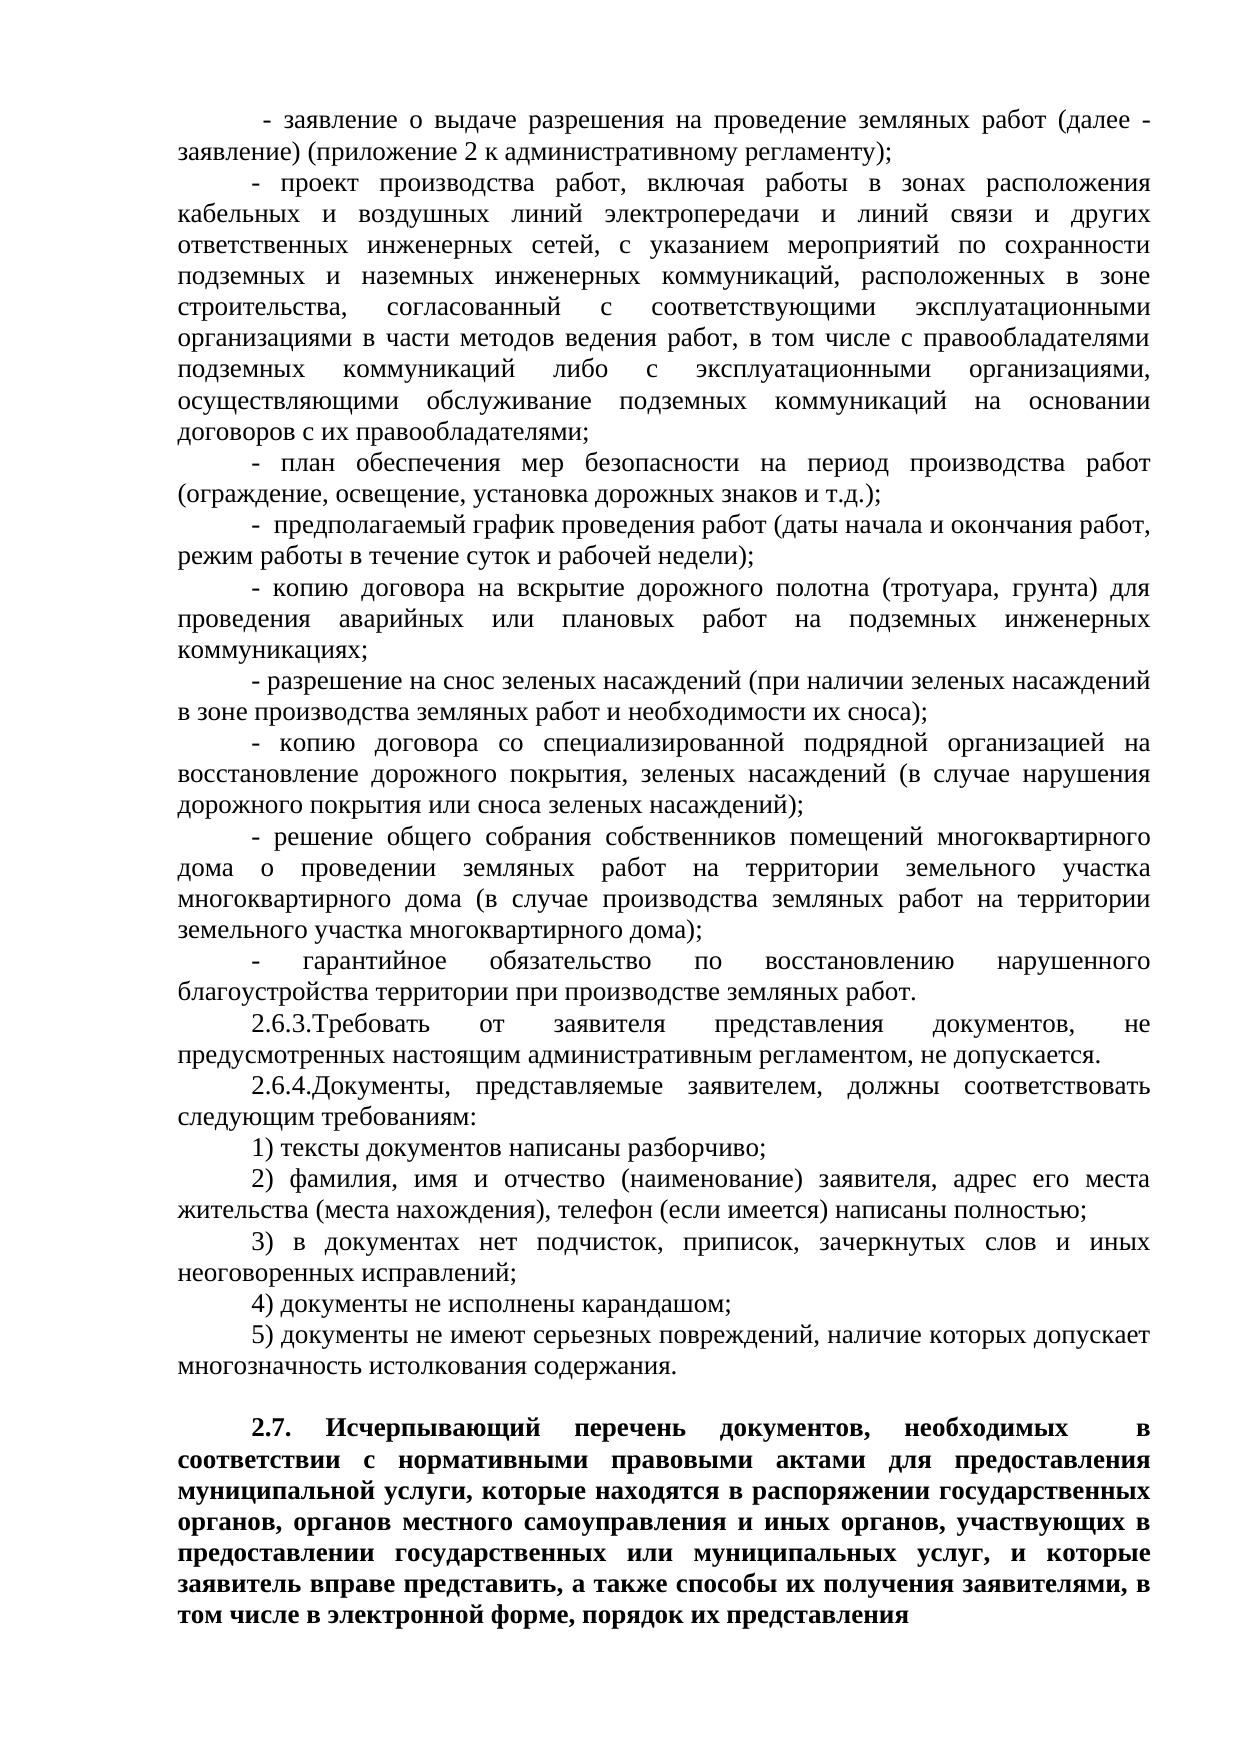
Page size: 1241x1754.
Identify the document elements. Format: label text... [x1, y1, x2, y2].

text - проект производства работ, включая работы в зонах расположения кабельных и воздушных линий электропередачи и линий связи и других ответственных инженерных сетей, с указанием мероприятий по сохранности подземных и наземных инженерных коммуникаций, расположенных в зоне строительства, согласованный с соответствующими эксплуатационными организациями в части методов ведения работ, в том числе с правообладателями подземных коммуникаций либо с эксплуатационными организациями, осуществляющими обслуживание подземных коммуникаций на основании договоров с их правообладателями; [177, 166, 1152, 446]
text 1) тексты документов написаны разборчиво; [177, 1131, 1152, 1162]
text - план обеспечения мер безопасности на период производства работ (ограждение, освещение, установка дорожных знаков и т.д.); [177, 446, 1152, 508]
text 2.6.4.Документы, представляемые заявителем, должны соответствовать следующим требованиям: [177, 1069, 1152, 1131]
text 4) документы не исполнены карандашом; [177, 1287, 1152, 1318]
text - заявление о выдаче разрешения на проведение земляных работ (далее - заявление) (приложение 2 к административному регламенту); [177, 103, 1152, 166]
text 5) документы не имеют серьезных повреждений, наличие которых допускает многозначность истолкования содержания. [177, 1318, 1152, 1380]
text 2.6.3.Требовать от заявителя представления документов, не предусмотренных настоящим административным регламентом, не допускается. [177, 1007, 1152, 1069]
text - предполагаемый график проведения работ (даты начала и окончания работ, режим работы в течение суток и рабочей недели); [177, 508, 1152, 571]
text - разрешение на снос зеленых насаждений (при наличии зеленых насаждений в зоне производства земляных работ и необходимости их сноса); [177, 664, 1152, 726]
text - гарантийное обязательство по восстановлению нарушенного благоустройства территории при производстве земляных работ. [177, 944, 1152, 1007]
text 2.7. Исчерпывающий перечень документов, необходимых в соответствии с нормативными правовыми актами для предоставления муниципальной услуги, которые находятся в распоряжении государственных органов, органов местного самоуправления и иных органов, участвующих в предоставлении государственных или муниципальных услуг, и которые заявитель вправе представить, а также способы их получения заявителями, в том числе в электронной форме, порядок их представления [177, 1412, 1152, 1629]
text - копию договора со специализированной подрядной организацией на восстановление дорожного покрытия, зеленых насаждений (в случае нарушения дорожного покрытия или сноса зеленых насаждений); [177, 726, 1152, 820]
text 2) фамилия, имя и отчество (наименование) заявителя, адрес его места жительства (места нахождения), телефон (если имеется) написаны полностью; [177, 1162, 1152, 1225]
text - копию договора на вскрытие дорожного полотна (тротуара, грунта) для проведения аварийных или плановых работ на подземных инженерных коммуникациях; [177, 571, 1152, 664]
text 3) в документах нет подчисток, приписок, зачеркнутых слов и иных неоговоренных исправлений; [177, 1225, 1152, 1287]
text - решение общего собрания собственников помещений многоквартирного дома о проведении земляных работ на территории земельного участка многоквартирного дома (в случае производства земляных работ на территории земельного участка многоквартирного дома); [177, 820, 1152, 944]
